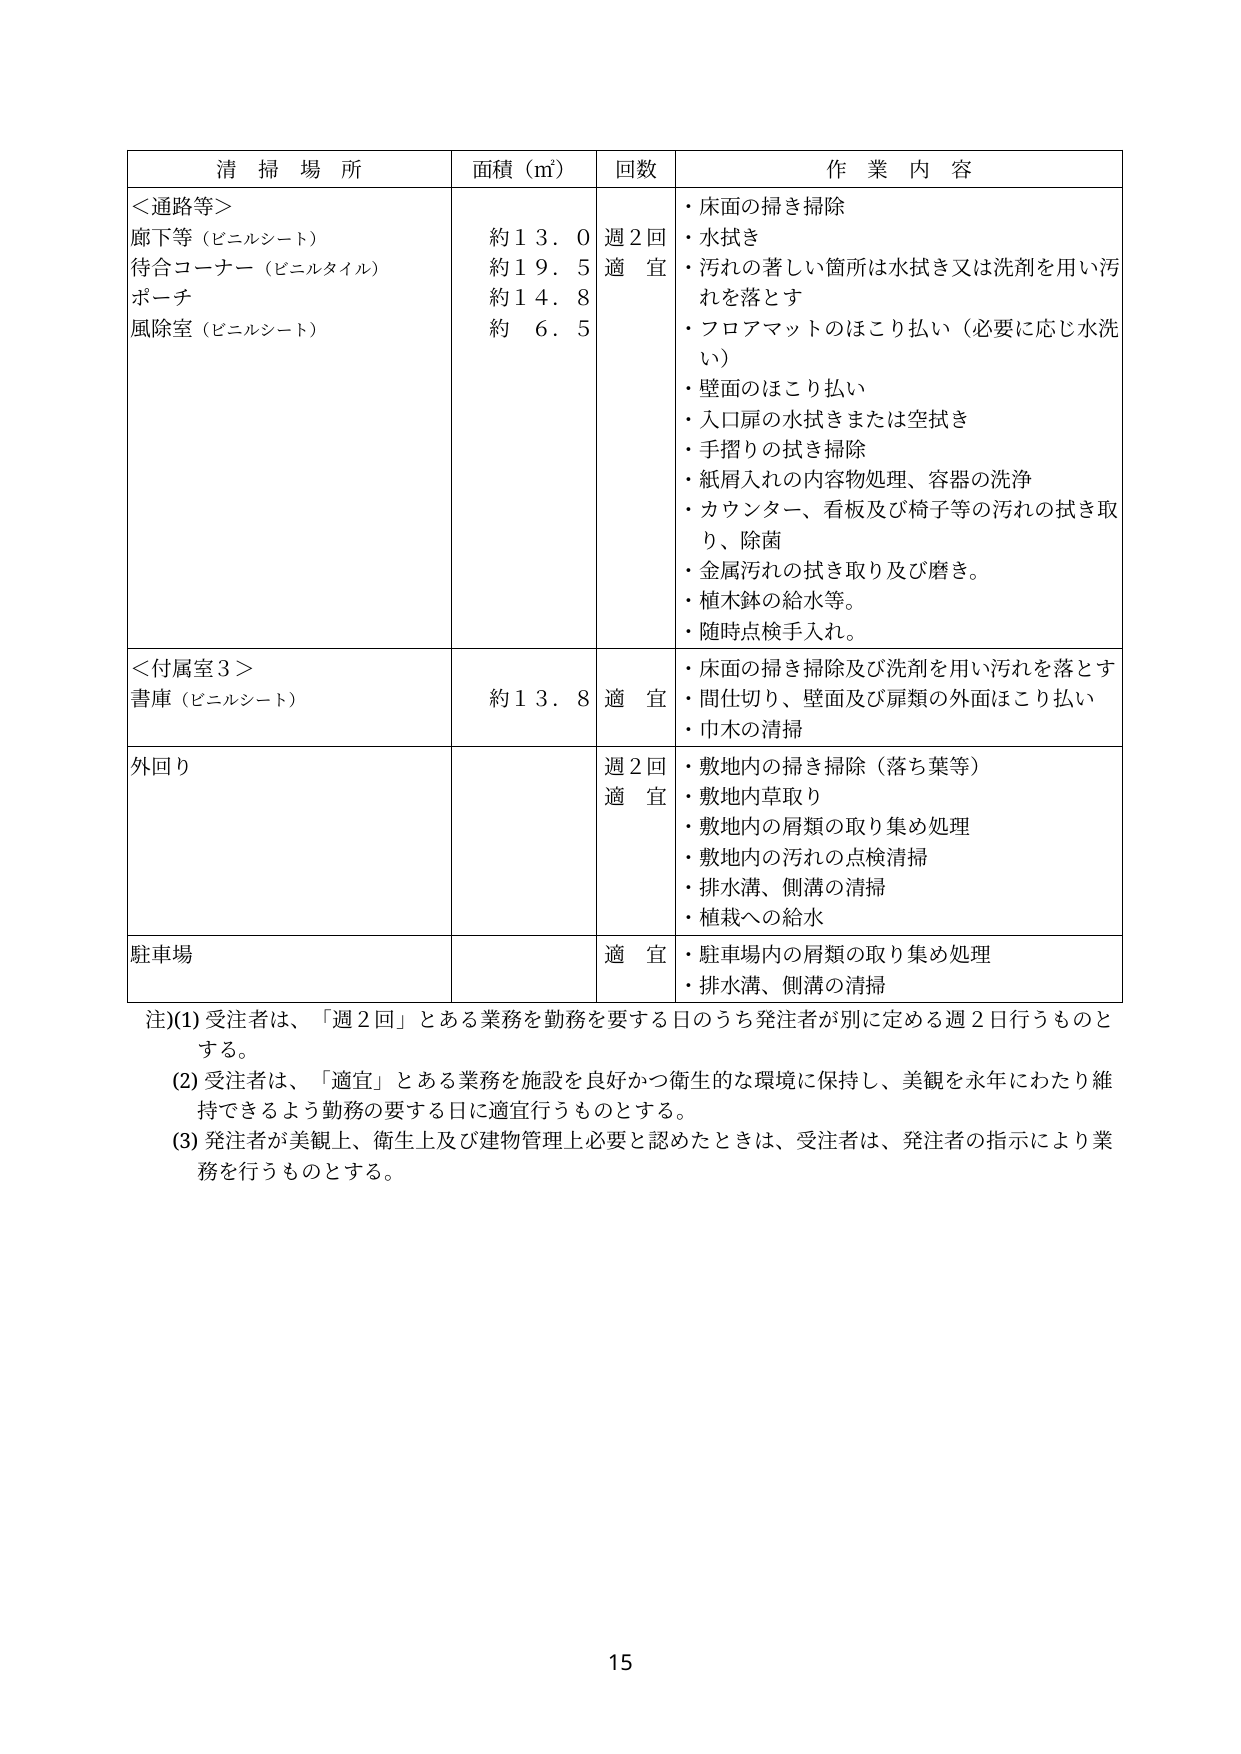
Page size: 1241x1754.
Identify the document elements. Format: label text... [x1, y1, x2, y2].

table_cell ・駐車場内の屑類の取り集め処理 ・排水溝、側溝の清掃 [676, 936, 1122, 1002]
table_cell ・敷地内の掃き掃除（落ち葉等） ・敷地内草取り ・敷地内の屑類の取り集め処理 ・敷地内の汚れの点検清掃 ・排水溝、側溝の清掃 ・植栽への給水 [676, 747, 1122, 935]
table_cell 約１３．０ 約１９．５ 約１４．８ 約 ６．５ [452, 188, 596, 648]
table_cell [452, 936, 596, 1002]
table_cell ＜付属室３＞ 書庫（ビニルシート） [128, 649, 451, 746]
table_cell 駐車場 [128, 936, 451, 1002]
table_cell ・床面の掃き掃除及び洗剤を用い汚れを落とす ・間仕切り、壁面及び扉類の外面ほこり払い ・巾木の清掃 [676, 649, 1122, 746]
text 注)(1) 受注者は、「週２回」とある業務を勤務を要する日のうち発注者が別に定める週２日行うものとする。 [124, 1003, 1116, 1064]
table_cell 適 宜 [597, 649, 675, 746]
text (3) 発注者が美観上、衛生上及び建物管理上必要と認めたときは、受注者は、発注者の指示により業務を行うものとする。 [124, 1124, 1116, 1185]
table_header 面積（㎡） [452, 151, 596, 187]
table_cell 約１３．８ [452, 649, 596, 746]
table_cell 適 宜 [597, 936, 675, 1002]
table_header 回数 [597, 151, 675, 187]
table_header 清 掃 場 所 [128, 151, 451, 187]
table_cell ・床面の掃き掃除 ・水拭き ・汚れの著しい箇所は水拭き又は洗剤を用い汚れを落とす ・フロアマットのほこり払い（必要に応じ水洗い） ・壁面のほこり払い ・入口扉の水拭きまたは空拭き ・手摺りの拭き掃除 ・紙屑入れの内容物処理、容器の洗浄 ・カウンター、看板及び椅子等の汚れの拭き取り、除菌 ・金属汚れの拭き取り及び磨き。 ・植木鉢の給水等。 ・随時点検手入れ。 [676, 188, 1122, 648]
table_header 作 業 内 容 [676, 151, 1122, 187]
text (2) 受注者は、「適宜」とある業務を施設を良好かつ衛生的な環境に保持し、美観を永年にわたり維持できるよう勤務の要する日に適宜行うものとする。 [124, 1064, 1116, 1124]
table_cell ＜通路等＞ 廊下等（ビニルシート） 待合コーナー（ビニルタイル） ポーチ 風除室（ビニルシート） [128, 188, 451, 648]
table_cell 週２回 適 宜 [597, 747, 675, 935]
table_cell [452, 747, 596, 935]
table_cell 外回り [128, 747, 451, 935]
table_cell 週２回 適 宜 [597, 188, 675, 648]
